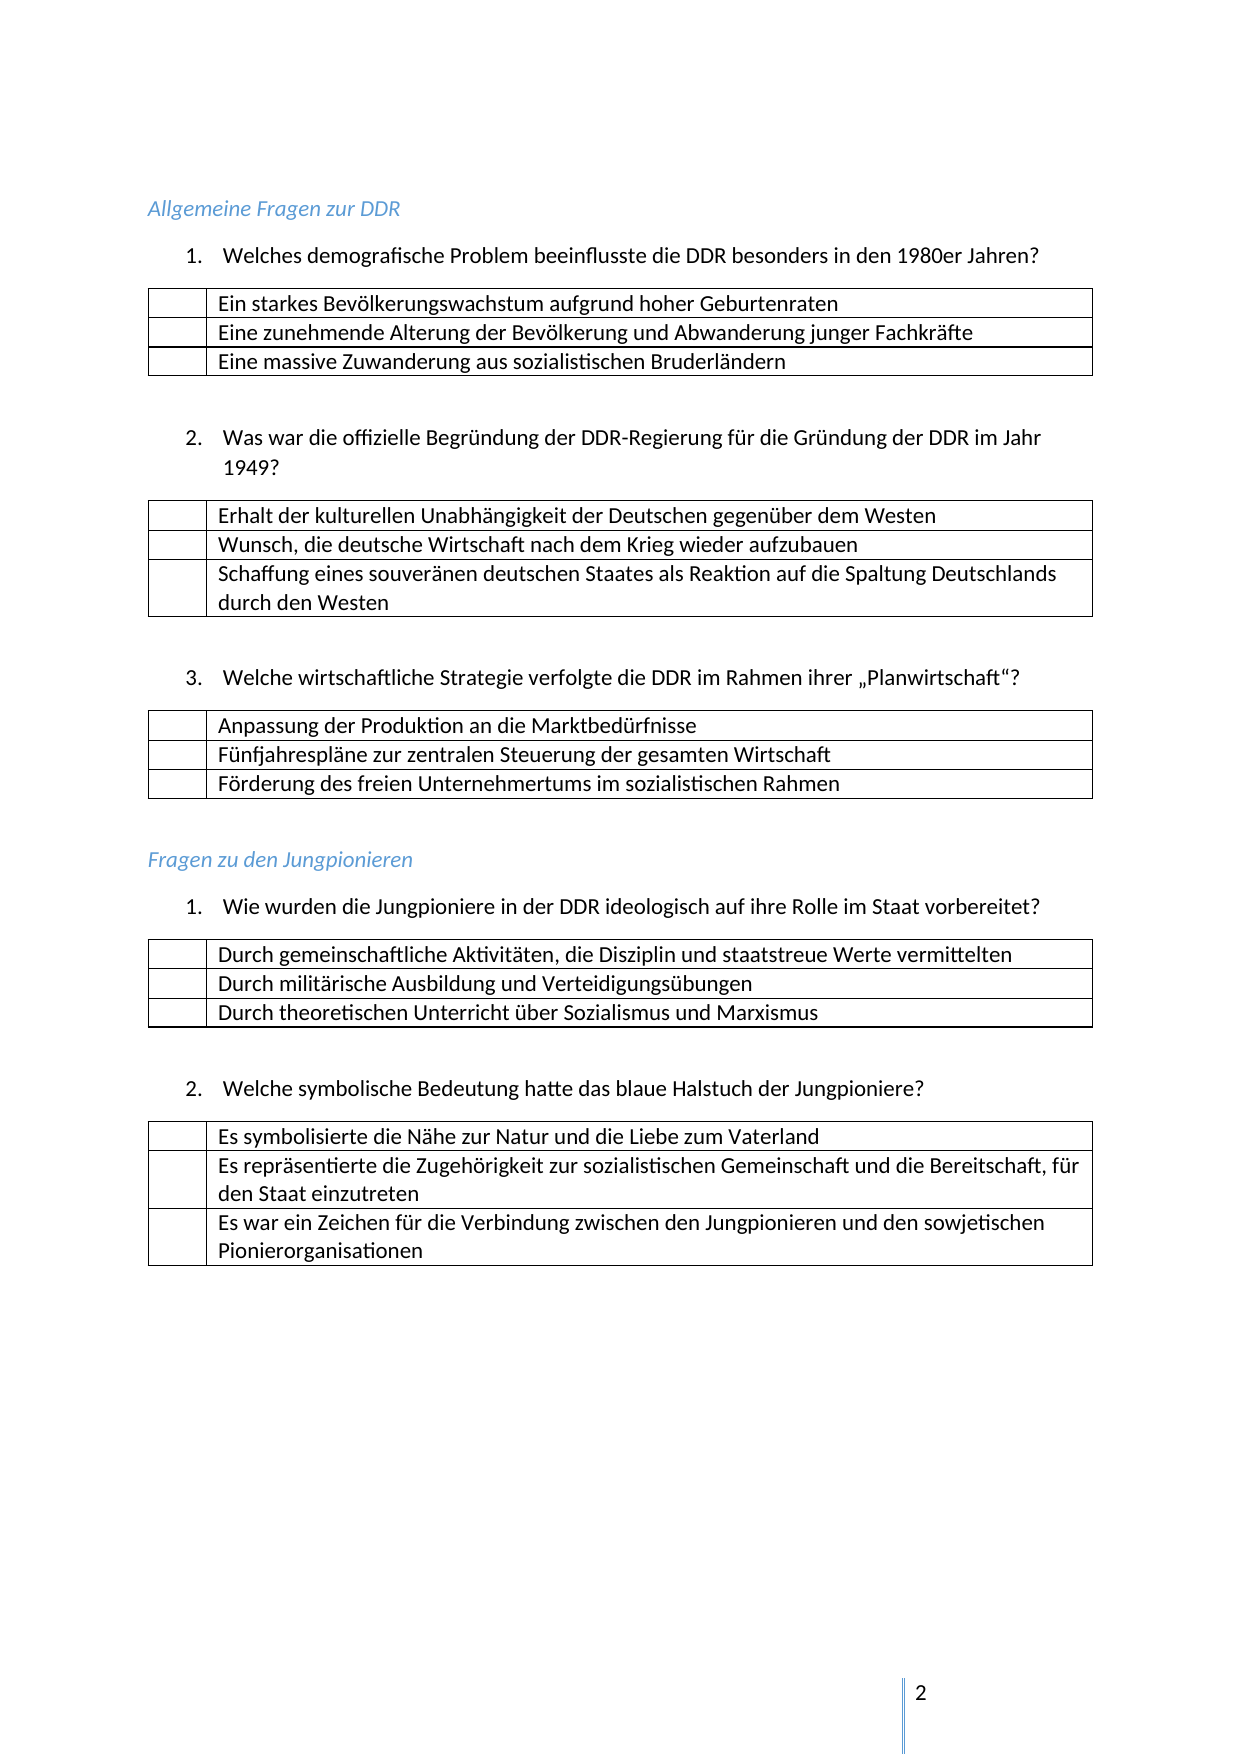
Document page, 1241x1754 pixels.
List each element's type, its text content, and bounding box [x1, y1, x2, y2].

table_header [149, 289, 206, 317]
table_cell [149, 1151, 206, 1207]
text Allgemeine Fragen zur DDR [148, 194, 1093, 222]
table_cell Durch militärische Ausbildung und Verteidigungsübungen [207, 969, 1092, 997]
table_cell Durch theoretischen Unterricht über Sozialismus und Marxismus [207, 999, 1092, 1026]
table_cell Wunsch, die deutsche Wirtschaft nach dem Krieg wieder aufzubauen [207, 531, 1092, 558]
text Fragen zu den Jungpionieren [148, 846, 1093, 873]
table_cell [149, 348, 206, 375]
list Welche symbolische Bedeutung hatte das blaue Halstuch der Jungpioniere? [185, 1074, 1093, 1102]
table_header [149, 711, 206, 739]
table_cell [149, 560, 206, 616]
table_header Ein starkes Bevölkerungswachstum aufgrund hoher Geburtenraten [207, 289, 1092, 317]
table_cell [149, 318, 206, 346]
table_cell Es repräsentierte die Zugehörigkeit zur sozialistischen Gemeinschaft und die Bereitschaft, für den Staat einzutreten [207, 1151, 1092, 1207]
list Was war die offizielle Begründung der DDR-Regierung für die Gründung der DDR im Jahr 1949? [185, 423, 1093, 482]
table_header Anpassung der Produktion an die Marktbedürfnisse [207, 711, 1092, 739]
table_header Durch gemeinschaftliche Aktivitäten, die Disziplin und staatstreue Werte vermittelten [207, 940, 1092, 968]
table_header Es symbolisierte die Nähe zur Natur und die Liebe zum Vaterland [207, 1122, 1092, 1150]
table_cell Förderung des freien Unternehmertums im sozialistischen Rahmen [207, 770, 1092, 798]
table_header Erhalt der kulturellen Unabhängigkeit der Deutschen gegenüber dem Westen [207, 501, 1092, 529]
table_cell Schaffung eines souveränen deutschen Staates als Reaktion auf die Spaltung Deutschlands durch den Westen [207, 560, 1092, 616]
list Welches demografische Problem beeinflusste die DDR besonders in den 1980er Jahren? [185, 241, 1093, 269]
table_cell [149, 531, 206, 558]
list Wie wurden die Jungpioniere in der DDR ideologisch auf ihre Rolle im Staat vorbereitet? [185, 892, 1093, 920]
table_cell Eine zunehmende Alterung der Bevölkerung und Abwanderung junger Fachkräfte [207, 318, 1092, 346]
table_cell [149, 770, 206, 798]
table_cell [149, 969, 206, 997]
table_header [149, 940, 206, 968]
table_cell [149, 1209, 206, 1264]
table_header [149, 1122, 206, 1150]
table_cell Eine massive Zuwanderung aus sozialistischen Bruderländern [207, 348, 1092, 375]
table_cell Es war ein Zeichen für die Verbindung zwischen den Jungpionieren und den sowjetischen Pionierorganisationen [207, 1209, 1092, 1264]
list Welche wirtschaftliche Strategie verfolgte die DDR im Rahmen ihrer „Planwirtschaft“? [185, 663, 1093, 692]
table_cell Fünfjahrespläne zur zentralen Steuerung der gesamten Wirtschaft [207, 741, 1092, 768]
table_cell [149, 999, 206, 1026]
table_header [149, 501, 206, 529]
table_cell [149, 741, 206, 768]
